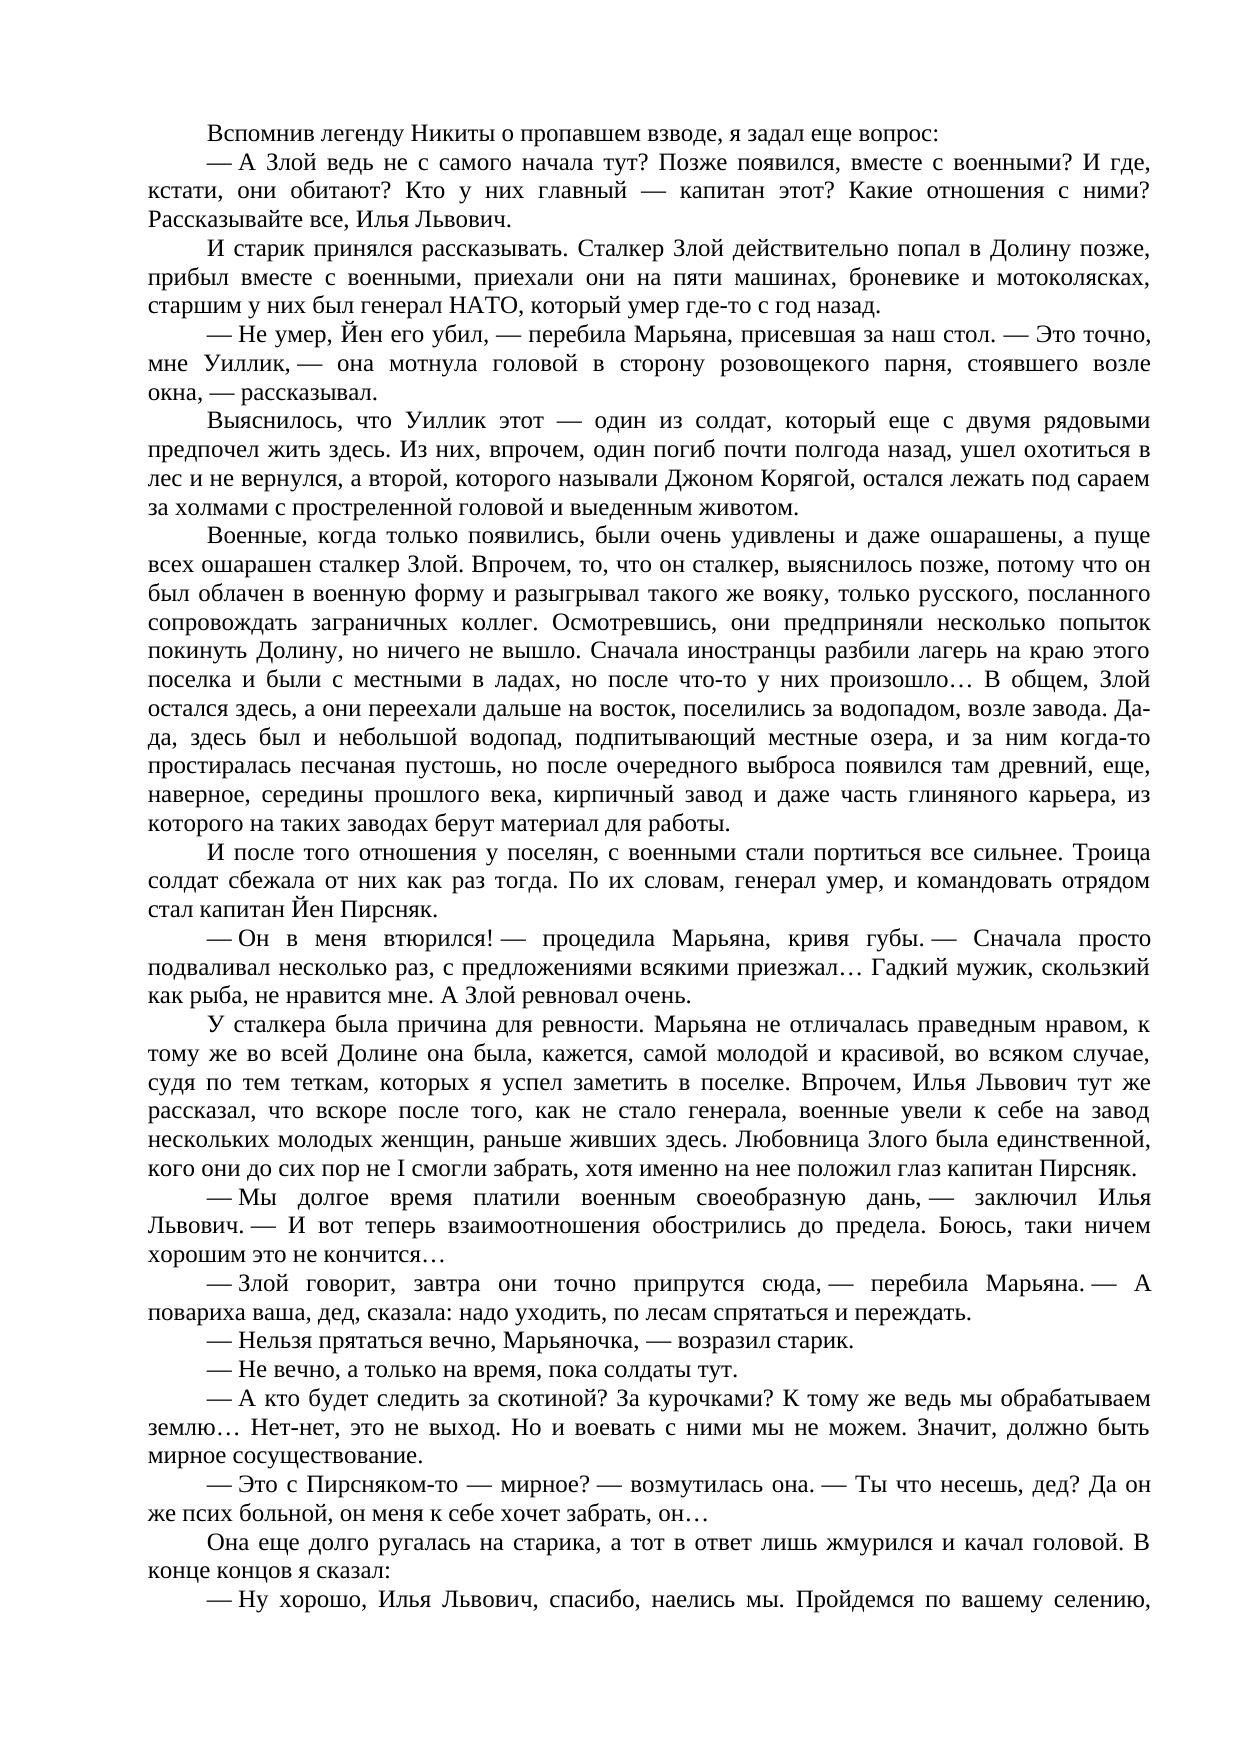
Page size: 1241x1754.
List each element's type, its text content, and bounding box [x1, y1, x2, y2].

text — Он в меня втюрился! — процедила Марьяна, кривя губы. — Сначала просто подваливал несколько раз, с предложениями всякими приезжал… Гадкий мужик, скользкий как рыба, не нравится мне. А Злой ревновал очень. [148, 923, 1152, 1009]
text — А кто будет следить за скотиной? За курочками? К тому же ведь мы обрабатываем землю… Нет-нет, это не выход. Но и воевать с ними мы не можем. Значит, должно быть мирное сосуществование. [148, 1383, 1152, 1469]
text — Злой говорит, завтра они точно припрутся сюда, — перебила Марьяна. — А повариха ваша, дед, сказала: надо уходить, по лесам спрятаться и переждать. [148, 1268, 1152, 1326]
text — Не умер, Йен его убил, — перебила Марьяна, присевшая за наш стол. — Это точно, мне Уиллик, — она мотнула головой в сторону розовощекого парня, стоявшего возле окна, — рассказывал. [148, 319, 1152, 406]
text — Мы долгое время платили военным своеобразную дань, — заключил Илья Львович. — И вот теперь взаимоотношения обострились до предела. Боюсь, таки ничем хорошим это не кончится… [148, 1182, 1152, 1268]
text Военные, когда только появились, были очень удивлены и даже ошарашены, а пуще всех ошарашен сталкер Злой. Впрочем, то, что он сталкер, выяснилось позже, потому что он был облачен в военную форму и разыгрывал такого же вояку, только русского, посланного сопровождать заграничных коллег. Осмотревшись, они предприняли несколько попыток покинуть Долину, но ничего не вышло. Сначала иностранцы разбили лагерь на краю этого поселка и были с местными в ладах, но после что-то у них произошло… В общем, Злой остался здесь, а они переехали дальше на восток, поселились за водопадом, возле завода. Да-да, здесь был и небольшой водопад, подпитывающий местные озера, и за ним когда-то простиралась песчаная пустошь, но после очередного выброса появился там древний, еще, наверное, середины прошлого века, кирпичный завод и даже часть глиняного карьера, из которого на таких заводах берут материал для работы. [148, 521, 1152, 837]
text У сталкера была причина для ревности. Марьяна не отличалась праведным нравом, к тому же во всей Долине она была, кажется, самой молодой и красивой, во всяком случае, судя по тем теткам, которых я успел заметить в поселке. Впрочем, Илья Львович тут же рассказал, что вскоре после того, как не стало генерала, военные увели к себе на завод нескольких молодых женщин, раньше живших здесь. Любовница Злого была единственной, кого они до сих пор не I смогли забрать, хотя именно на нее положил глаз капитан Пирсняк. [148, 1009, 1152, 1182]
text — Нельзя прятаться вечно, Марьяночка, — возразил старик. [148, 1326, 1152, 1354]
text — А Злой ведь не с самого начала тут? Позже появился, вместе с военными? И где, кстати, они обитают? Кто у них главный — капитан этот? Какие отношения с ними? Рассказывайте все, Илья Львович. [148, 147, 1152, 233]
text Она еще долго ругалась на старика, а тот в ответ лишь жмурился и качал головой. В конце концов я сказал: [148, 1527, 1152, 1584]
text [148, 1584, 1152, 1613]
text И после того отношения у поселян, с военными стали портиться все сильнее. Троица солдат сбежала от них как раз тогда. По их словам, генерал умер, и командовать отрядом стал капитан Йен Пирсняк. [148, 837, 1152, 923]
text Выяснилось, что Уиллик этот — один из солдат, который еще с двумя рядовыми предпочел жить здесь. Из них, впрочем, один погиб почти полгода назад, ушел охотиться в лес и не вернулся, а второй, которого называли Джоном Корягой, остался лежать под сараем за холмами с простреленной головой и выеденным животом. [148, 406, 1152, 521]
text — Это с Пирсняком-то — мирное? — возмутилась она. — Ты что несешь, дед? Да он же псих больной, он меня к себе хочет забрать, он… [148, 1469, 1152, 1527]
text — Не вечно, а только на время, пока солдаты тут. [148, 1354, 1152, 1383]
text Вспомнив легенду Никиты о пропавшем взводе, я задал еще вопрос: [148, 118, 1152, 147]
text И старик принялся рассказывать. Сталкер Злой действительно попал в Долину позже, прибыл вместе с военными, приехали они на пяти машинах, броневике и мотоколясках, старшим у них был генерал НАТО, который умер где-то с год назад. [148, 233, 1152, 319]
